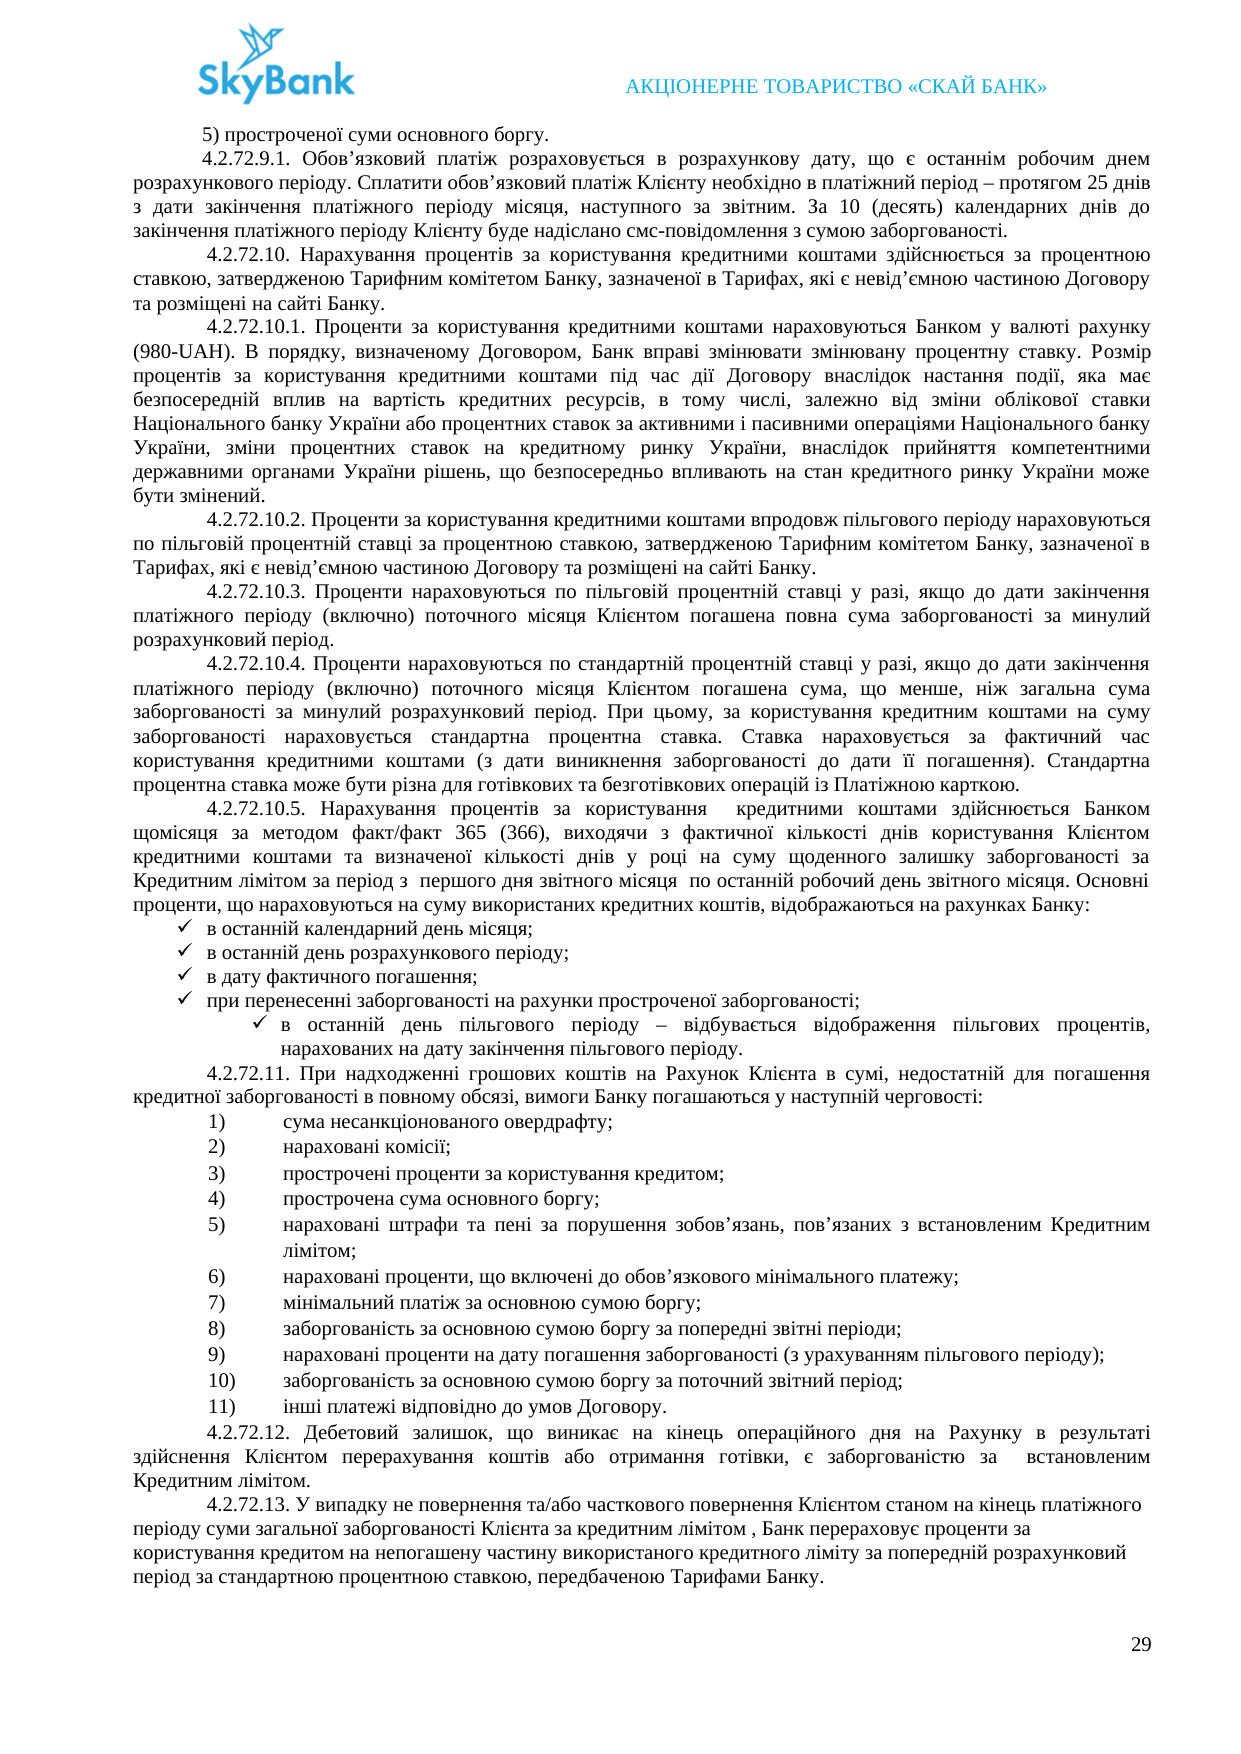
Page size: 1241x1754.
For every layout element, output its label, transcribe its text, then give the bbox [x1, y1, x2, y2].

list інші платежі відповідно до умов Договору. [208, 1394, 1152, 1418]
picture [860, 79, 866, 91]
list в дату фактичного погашення; [133, 964, 1152, 988]
list сума несанкціонованого овердрафту; [208, 1108, 1152, 1133]
list прострочена сума основного боргу; [208, 1186, 1152, 1210]
list нараховані проценти на дату погашення заборгованості (з урахуванням пільгового періоду); [208, 1342, 1152, 1366]
list нараховані проценти, що включені до обов’язкового мінімального платежу; [208, 1264, 1152, 1288]
text 4.2.72.11. При надходженні грошових коштів на Рахунок Клієнта в сумі, недостатній для погашення кредитної заборгованості в повному обсязі, вимоги Банку погашаються у наступній черговості: [133, 1060, 1152, 1108]
text 4.2.72.10.5. Нарахування процентів за користування кредитними коштами здійснюється Банком щомісяця за методом факт/факт 365 (366), виходячи з фактичної кількості днів користування Клієнтом кредитними коштами та визначеної кількості днів у році на суму щоденного залишку заборгованості за Кредитним лімітом за період з першого дня звітного місяця по останній робочий день звітного місяця. Основні проценти, що нараховуються на суму використаних кредитних коштів, відображаються на рахунках Банку: [133, 796, 1152, 916]
picture [178, 12, 385, 117]
picture [996, 82, 1001, 90]
list заборгованість за основною сумою боргу за попередні звітні періоди; [208, 1316, 1152, 1340]
list в останній день розрахункового періоду; [133, 940, 1152, 964]
list при перенесенні заборгованості на рахунки простроченої заборгованості; [133, 988, 1152, 1012]
text 4.2.72.10.2. Проценти за користування кредитними коштами впродовж пільгового періоду нараховуються по пільговій процентній ставці за процентною ставкою, затвердженою Тарифним комітетом Банку, зазначеної в Тарифах, які є невід’ємною частиною Договору та розміщені на сайті Банку. [133, 507, 1152, 579]
text 4.2.72.10. Нарахування процентів за користування кредитними коштами здійснюється за процентною ставкою, затвердженою Тарифним комітетом Банку, зазначеної в Тарифах, які є невід’ємною частиною Договору та розміщені на сайті Банку. [133, 242, 1152, 314]
text 4.2.72.10.4. Проценти нараховуються по стандартній процентній ставці у разі, якщо до дати закінчення платіжного періоду (включно) поточного місяця Клієнтом погашена сума, що менше, ніж загальна сума заборгованості за минулий розрахунковий період. При цьому, за користування кредитним коштами на суму заборгованості нараховується стандартна процентна ставка. Ставка нараховується за фактичний час користування кредитними коштами (з дати виникнення заборгованості до дати її погашення). Стандартна процентна ставка може бути різна для готівкових та безготівкових операцій із Платіжною карткою. [133, 651, 1152, 796]
text 4.2.72.10.1. Проценти за користування кредитними коштами нараховуються Банком у валюті рахунку (980-UAH). В порядку, визначеному Договором, Банк вправі змінювати змінювану процентну ставку. Розмір процентів за користування кредитними коштами під час дії Договору внаслідок настання події, яка має безпосередній вплив на вартість кредитних ресурсів, в тому числі, залежно від зміни облікової ставки Національного банку України або процентних ставок за активними і пасивними операціями Національного банку України, зміни процентних ставок на кредитному ринку України, внаслідок прийняття компетентними державними органами України рішень, що безпосередньо впливають на стан кредитного ринку України може бути змінений. [133, 314, 1152, 507]
text 5) простроченої суми основного боргу. [133, 122, 1152, 146]
list в останній день пільгового періоду – відбувається відображення пільгових процентів, нарахованих на дату закінчення пільгового періоду. [251, 1012, 1152, 1060]
text 4.2.72.13. У випадку не повернення та/або часткового повернення Клієнтом станом на кінець платіжного періоду суми загальної заборгованості Клієнта за кредитним лімітом , Банк перераховує проценти за користування кредитом на непогашену частину використаного кредитного ліміту за попередній розрахунковий період за стандартною процентною ставкою, передбаченою Тарифами Банку. [133, 1492, 1152, 1588]
text 4.2.72.12. Дебетовий залишок, що виникає на кінець операційного дня на Рахунку в результаті здійснення Клієнтом перерахування коштів або отримання готівки, є заборгованістю за встановленим Кредитним лімітом. [133, 1420, 1152, 1492]
list заборгованість за основною сумою боргу за поточний звітний період; [208, 1368, 1152, 1392]
list 4.2.72.10.3. Проценти нараховуються по пільговій процентній ставці у разі, якщо до дати закінчення платіжного періоду (включно) поточного місяця Клієнтом погашена повна сума заборгованості за минулий розрахунковий період. [133, 579, 1152, 651]
list нараховані комісії; [208, 1134, 1152, 1158]
list нараховані штрафи та пені за порушення зобов’язань, пов’язаних з встановленим Кредитним лімітом; [208, 1212, 1152, 1262]
list мінімальний платіж за основною сумою боргу; [208, 1290, 1152, 1314]
text 4.2.72.9.1. Обов’язковий платіж розраховується в розрахункову дату, що є останнім робочим днем розрахункового періоду. Сплатити обов’язковий платіж Клієнту необхідно в платіжний період – протягом 25 днів з дати закінчення платіжного періоду місяця, наступного за звітним. За 10 (десять) календарних днів до закінчення платіжного періоду Клієнту буде надіслано смс-повідомлення з сумою заборгованості. [133, 146, 1152, 242]
list прострочені проценти за користування кредитом; [208, 1160, 1152, 1184]
picture [947, 82, 954, 91]
list в останній календарний день місяця; [133, 916, 1152, 940]
